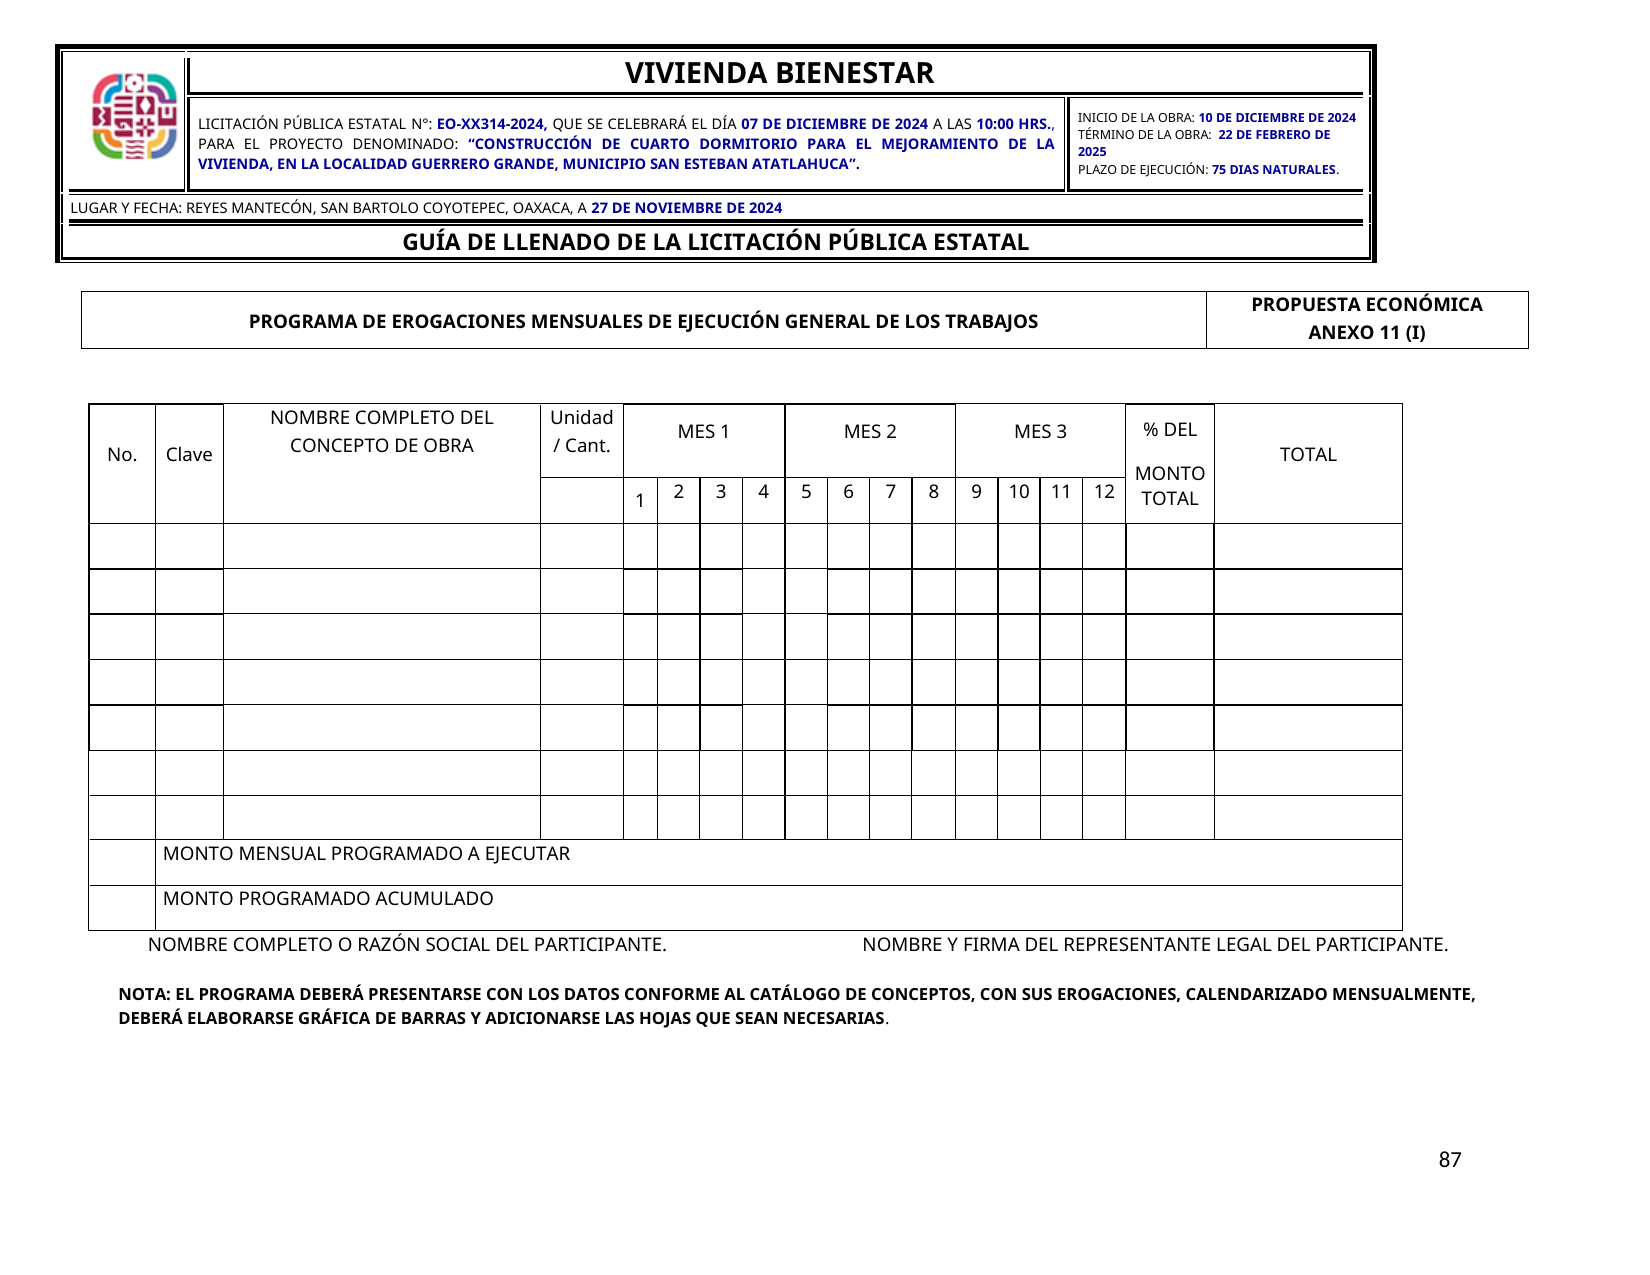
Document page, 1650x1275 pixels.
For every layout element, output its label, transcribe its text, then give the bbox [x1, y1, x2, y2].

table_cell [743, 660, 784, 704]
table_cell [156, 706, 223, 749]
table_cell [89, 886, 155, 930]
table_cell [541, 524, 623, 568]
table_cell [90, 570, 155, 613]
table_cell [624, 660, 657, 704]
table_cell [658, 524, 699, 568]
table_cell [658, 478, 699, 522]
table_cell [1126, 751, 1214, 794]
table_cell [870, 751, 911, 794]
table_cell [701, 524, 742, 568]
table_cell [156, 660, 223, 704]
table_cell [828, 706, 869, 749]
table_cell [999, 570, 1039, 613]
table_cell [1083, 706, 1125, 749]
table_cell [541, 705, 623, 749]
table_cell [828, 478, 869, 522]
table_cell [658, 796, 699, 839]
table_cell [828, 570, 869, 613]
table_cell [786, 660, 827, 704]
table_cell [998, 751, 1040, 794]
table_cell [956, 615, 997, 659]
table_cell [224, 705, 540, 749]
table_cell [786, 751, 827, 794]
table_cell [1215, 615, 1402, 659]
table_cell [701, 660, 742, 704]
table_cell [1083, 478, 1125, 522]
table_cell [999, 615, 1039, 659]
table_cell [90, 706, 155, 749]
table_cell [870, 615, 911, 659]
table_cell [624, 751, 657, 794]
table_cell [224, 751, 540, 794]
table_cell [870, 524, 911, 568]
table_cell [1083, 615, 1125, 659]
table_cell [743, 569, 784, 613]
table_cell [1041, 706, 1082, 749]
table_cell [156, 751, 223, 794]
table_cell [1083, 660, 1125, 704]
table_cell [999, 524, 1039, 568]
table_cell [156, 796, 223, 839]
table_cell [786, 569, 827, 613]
text NOTA: EL PROGRAMA DEBERÁ PRESENTARSE CON LOS DATOS CONFORME AL CATÁLOGO DE CONCEPTOS, CON SUS EROGACIONES, CALENDARIZADO MENSUALMENTE, DEBERÁ ELABORARSE GRÁFICA DE BARRAS Y ADICIONARSE LAS HOJAS QUE SEAN NECESARIAS. [118, 982, 1506, 1029]
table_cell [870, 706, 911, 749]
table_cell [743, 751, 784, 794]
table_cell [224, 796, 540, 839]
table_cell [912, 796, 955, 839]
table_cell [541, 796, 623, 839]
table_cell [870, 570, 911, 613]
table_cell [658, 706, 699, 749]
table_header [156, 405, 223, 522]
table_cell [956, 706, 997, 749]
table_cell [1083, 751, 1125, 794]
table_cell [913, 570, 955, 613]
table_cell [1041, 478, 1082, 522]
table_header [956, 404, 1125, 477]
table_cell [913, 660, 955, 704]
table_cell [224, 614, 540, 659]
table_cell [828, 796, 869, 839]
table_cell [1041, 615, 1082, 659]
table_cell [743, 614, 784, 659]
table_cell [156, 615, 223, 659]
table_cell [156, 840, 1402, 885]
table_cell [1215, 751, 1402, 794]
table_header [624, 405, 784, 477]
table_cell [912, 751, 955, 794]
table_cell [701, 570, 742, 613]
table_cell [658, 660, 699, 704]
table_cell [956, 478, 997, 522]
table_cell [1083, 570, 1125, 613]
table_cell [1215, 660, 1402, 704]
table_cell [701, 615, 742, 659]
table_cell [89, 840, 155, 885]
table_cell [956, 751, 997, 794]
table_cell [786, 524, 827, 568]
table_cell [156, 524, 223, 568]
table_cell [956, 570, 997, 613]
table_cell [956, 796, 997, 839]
picture [81, 65, 184, 165]
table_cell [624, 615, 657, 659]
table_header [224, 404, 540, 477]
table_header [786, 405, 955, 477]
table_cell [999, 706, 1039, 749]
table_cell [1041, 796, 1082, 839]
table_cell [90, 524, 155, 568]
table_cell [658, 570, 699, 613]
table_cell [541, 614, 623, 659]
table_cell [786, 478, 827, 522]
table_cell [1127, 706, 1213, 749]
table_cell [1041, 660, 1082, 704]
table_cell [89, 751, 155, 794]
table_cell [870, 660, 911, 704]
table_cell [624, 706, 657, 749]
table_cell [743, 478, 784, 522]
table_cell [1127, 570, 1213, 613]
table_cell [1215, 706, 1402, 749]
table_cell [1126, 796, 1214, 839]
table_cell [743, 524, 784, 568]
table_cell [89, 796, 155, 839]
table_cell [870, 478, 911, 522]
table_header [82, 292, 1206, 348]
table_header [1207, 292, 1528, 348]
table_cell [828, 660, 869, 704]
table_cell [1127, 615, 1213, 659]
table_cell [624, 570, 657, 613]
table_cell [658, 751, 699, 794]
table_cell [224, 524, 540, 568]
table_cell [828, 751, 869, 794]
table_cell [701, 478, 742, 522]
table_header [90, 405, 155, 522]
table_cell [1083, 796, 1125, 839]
text NOMBRE COMPLETO O RAZÓN SOCIAL DEL PARTICIPANTE. NOMBRE Y FIRMA DEL REPRESENTANTE LEGAL DEL PARTICIPANTE. [148, 931, 1567, 957]
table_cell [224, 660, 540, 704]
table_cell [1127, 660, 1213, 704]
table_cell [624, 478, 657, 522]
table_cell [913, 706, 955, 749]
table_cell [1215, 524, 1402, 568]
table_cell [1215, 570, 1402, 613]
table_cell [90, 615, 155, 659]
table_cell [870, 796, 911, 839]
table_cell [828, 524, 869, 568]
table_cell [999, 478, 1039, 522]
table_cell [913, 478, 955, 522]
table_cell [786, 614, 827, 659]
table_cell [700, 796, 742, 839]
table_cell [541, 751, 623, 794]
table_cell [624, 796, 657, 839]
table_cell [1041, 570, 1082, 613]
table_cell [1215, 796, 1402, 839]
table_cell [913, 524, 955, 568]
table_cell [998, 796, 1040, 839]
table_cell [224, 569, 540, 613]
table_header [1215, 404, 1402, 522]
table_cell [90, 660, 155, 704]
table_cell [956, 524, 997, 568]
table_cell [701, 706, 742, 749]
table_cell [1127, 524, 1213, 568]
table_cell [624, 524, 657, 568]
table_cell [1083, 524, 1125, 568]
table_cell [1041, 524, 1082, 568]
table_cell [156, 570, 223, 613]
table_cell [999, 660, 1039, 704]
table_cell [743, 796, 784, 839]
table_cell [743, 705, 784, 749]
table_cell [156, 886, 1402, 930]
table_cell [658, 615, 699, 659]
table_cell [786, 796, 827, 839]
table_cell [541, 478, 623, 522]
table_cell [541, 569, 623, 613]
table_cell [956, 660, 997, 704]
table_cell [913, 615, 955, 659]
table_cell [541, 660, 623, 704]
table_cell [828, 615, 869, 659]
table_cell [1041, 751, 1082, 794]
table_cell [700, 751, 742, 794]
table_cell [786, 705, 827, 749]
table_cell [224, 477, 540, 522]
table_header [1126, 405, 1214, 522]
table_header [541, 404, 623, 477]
